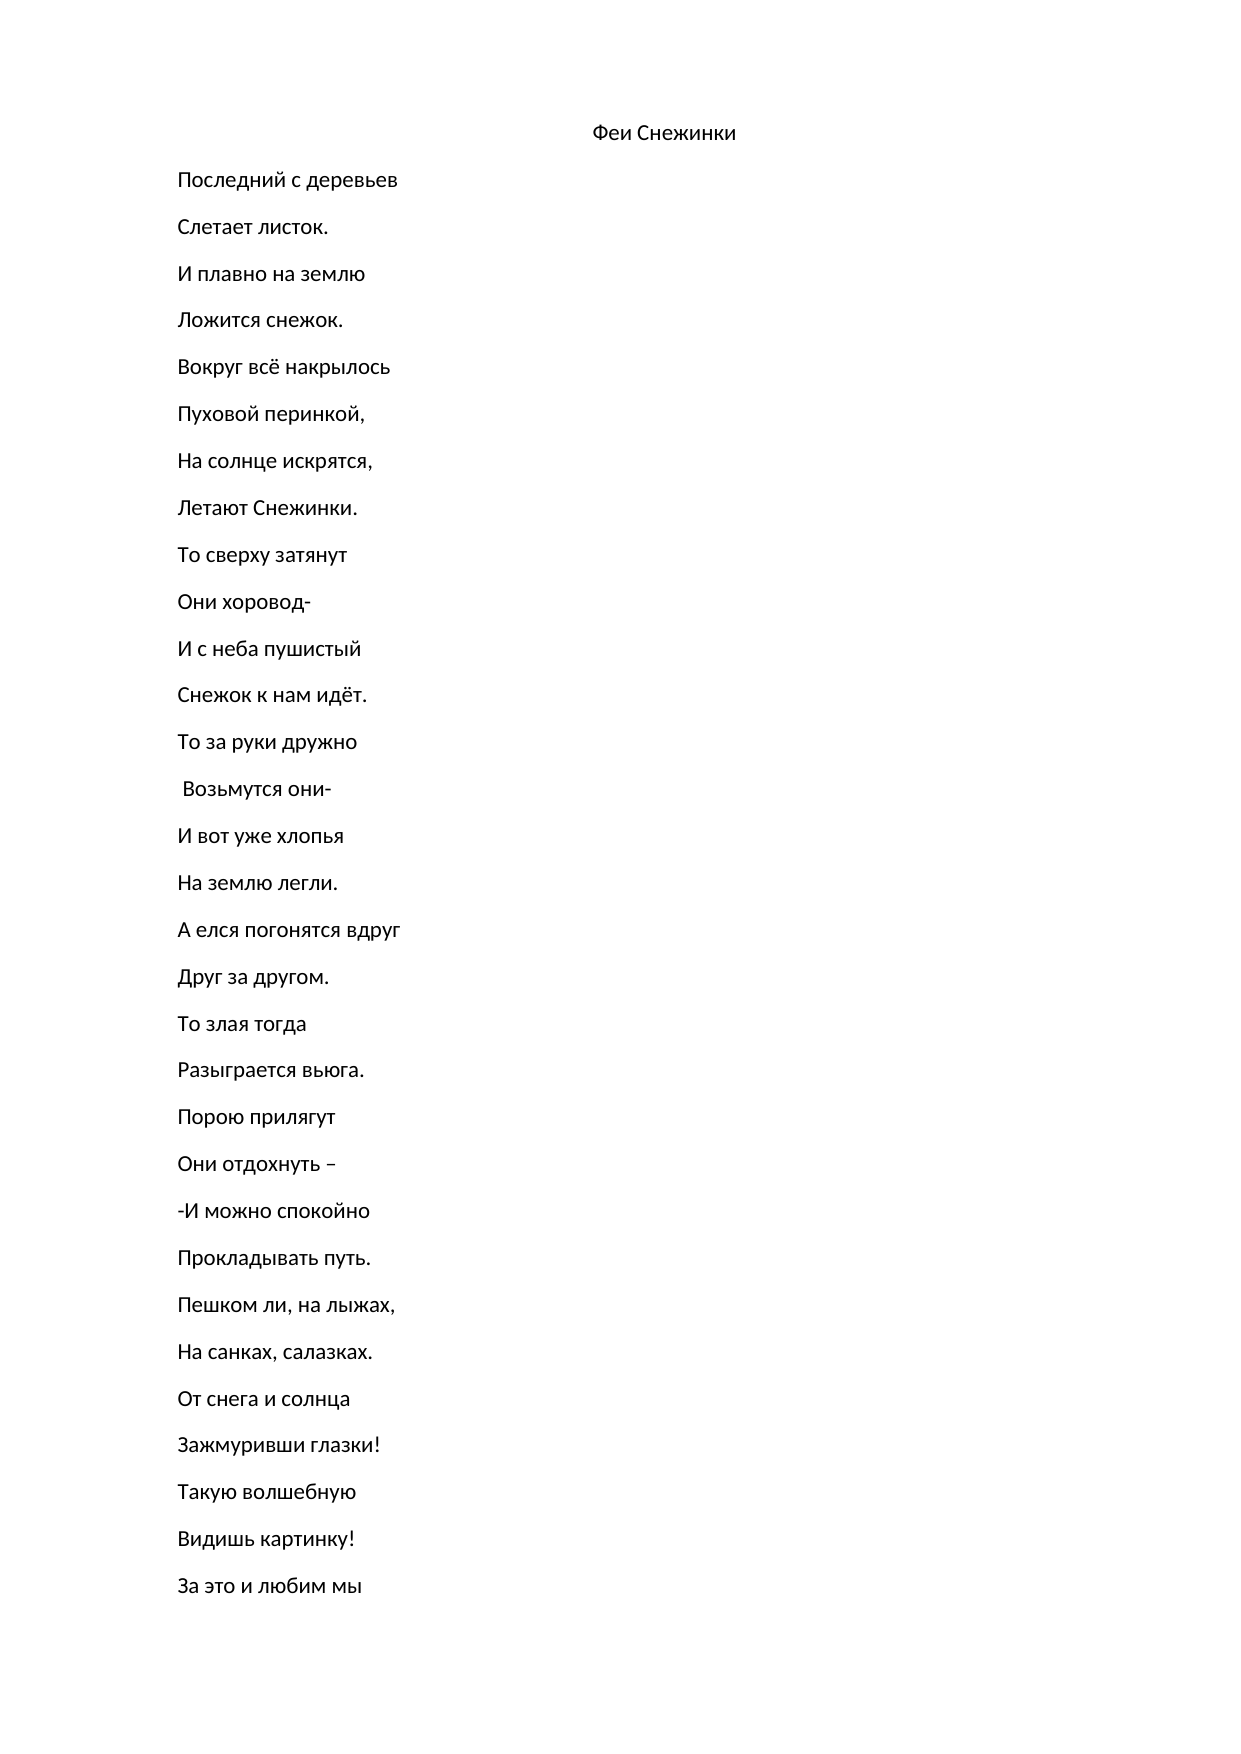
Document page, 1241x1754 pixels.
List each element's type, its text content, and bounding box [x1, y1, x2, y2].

text И плавно на землю [177, 259, 1152, 287]
text Феи Снежинки [177, 118, 1152, 146]
text Друг за другом. [177, 962, 1152, 990]
text Они отдохнуть – [177, 1149, 1152, 1177]
text Пешком ли, на лыжах, [177, 1290, 1152, 1318]
text Летают Снежинки. [177, 493, 1152, 521]
text На санках, салазках. [177, 1337, 1152, 1365]
text Возьмутся они- [177, 774, 1152, 802]
text То за руки дружно [177, 727, 1152, 756]
text От снега и солнца [177, 1384, 1152, 1412]
text Такую волшебную [177, 1477, 1152, 1506]
text И вот уже хлопья [177, 821, 1152, 849]
text На землю легли. [177, 868, 1152, 896]
text Слетает листок. [177, 212, 1152, 240]
text А елся погонятся вдруг [177, 915, 1152, 943]
text Они хоровод- [177, 587, 1152, 615]
text Ложится снежок. [177, 306, 1152, 334]
text Разыграется вьюга. [177, 1056, 1152, 1084]
text -И можно спокойно [177, 1196, 1152, 1224]
text За это и любим мы [177, 1571, 1152, 1599]
text Вокруг всё накрылось [177, 352, 1152, 381]
text На солнце искрятся, [177, 446, 1152, 474]
text Пуховой перинкой, [177, 399, 1152, 427]
text Снежок к нам идёт. [177, 681, 1152, 709]
text То сверху затянут [177, 540, 1152, 568]
text Зажмуривши глазки! [177, 1431, 1152, 1459]
text Последний с деревьев [177, 165, 1152, 193]
text Порою прилягут [177, 1102, 1152, 1131]
text То злая тогда [177, 1009, 1152, 1037]
text И с неба пушистый [177, 634, 1152, 662]
text Прокладывать путь. [177, 1243, 1152, 1271]
text Видишь картинку! [177, 1524, 1152, 1552]
